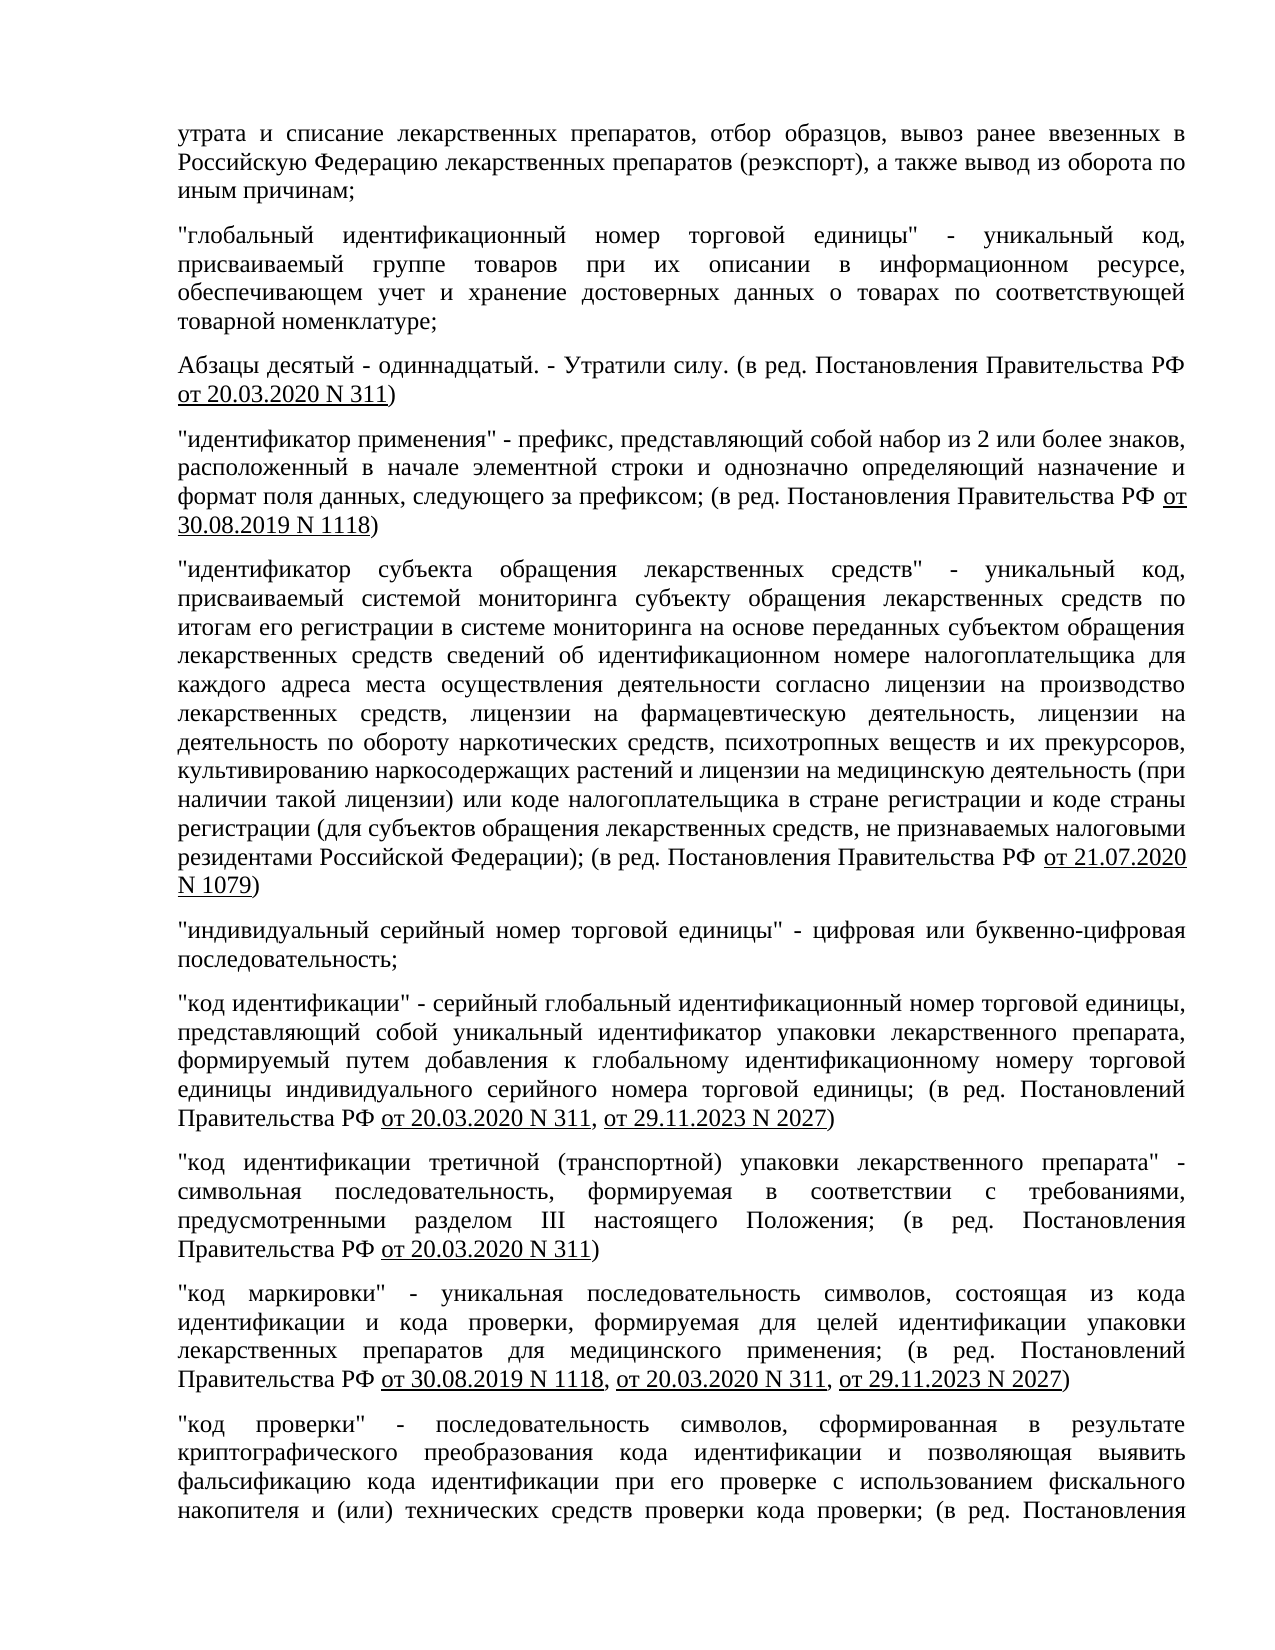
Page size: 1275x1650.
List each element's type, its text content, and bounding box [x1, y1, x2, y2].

text "код маркировки" - уникальная последовательность символов, состоящая из кода идентификации и кода проверки, формируемая для целей идентификации упаковки лекарственных препаратов для медицинского применения; (в ред. Постановлений Правительства РФ от 30.08.2019 N 1118, от 20.03.2020 N 311, от 29.11.2023 N 2027) [177, 1278, 1186, 1393]
text "глобальный идентификационный номер торговой единицы" - уникальный код, присваиваемый группе товаров при их описании в информационном ресурсе, обеспечивающем учет и хранение достоверных данных о товарах по соответствующей товарной номенклатуре; [177, 220, 1186, 335]
text "код идентификации третичной (транспортной) упаковки лекарственного препарата" - символьная последовательность, формируемая в соответствии с требованиями, предусмотренными разделом III настоящего Положения; (в ред. Постановления Правительства РФ от 20.03.2020 N 311) [177, 1147, 1186, 1262]
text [177, 118, 1186, 204]
text "код идентификации" - серийный глобальный идентификационный номер торговой единицы, представляющий собой уникальный идентификатор упаковки лекарственного препарата, формируемый путем добавления к глобальному идентификационному номеру торговой единицы индивидуального серийного номера торговой единицы; (в ред. Постановлений Правительства РФ от 20.03.2020 N 311, от 29.11.2023 N 2027) [177, 988, 1186, 1132]
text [177, 1409, 1186, 1524]
text "идентификатор применения" - префикс, представляющий собой набор из 2 или более знаков, расположенный в начале элементной строки и однозначно определяющий назначение и формат поля данных, следующего за префиксом; (в ред. Постановления Правительства РФ от 30.08.2019 N 1118) [177, 424, 1186, 539]
text "идентификатор субъекта обращения лекарственных средств" - уникальный код, присваиваемый системой мониторинга субъекту обращения лекарственных средств по итогам его регистрации в системе мониторинга на основе переданных субъектом обращения лекарственных средств сведений об идентификационном номере налогоплательщика для каждого адреса места осуществления деятельности согласно лицензии на производство лекарственных средств, лицензии на фармацевтическую деятельность, лицензии на деятельность по обороту наркотических средств, психотропных веществ и их прекурсоров, культивированию наркосодержащих растений и лицензии на медицинскую деятельность (при наличии такой лицензии) или коде налогоплательщика в стране регистрации и коде страны регистрации (для субъектов обращения лекарственных средств, не признаваемых налоговыми резидентами Российской Федерации); (в ред. Постановления Правительства РФ от 21.07.2020 N 1079) [177, 554, 1186, 899]
text Абзацы десятый - одиннадцатый. - Утратили силу. (в ред. Постановления Правительства РФ от 20.03.2020 N 311) [177, 351, 1186, 408]
text "индивидуальный серийный номер торговой единицы" - цифровая или буквенно-цифровая последовательность; [177, 915, 1186, 972]
